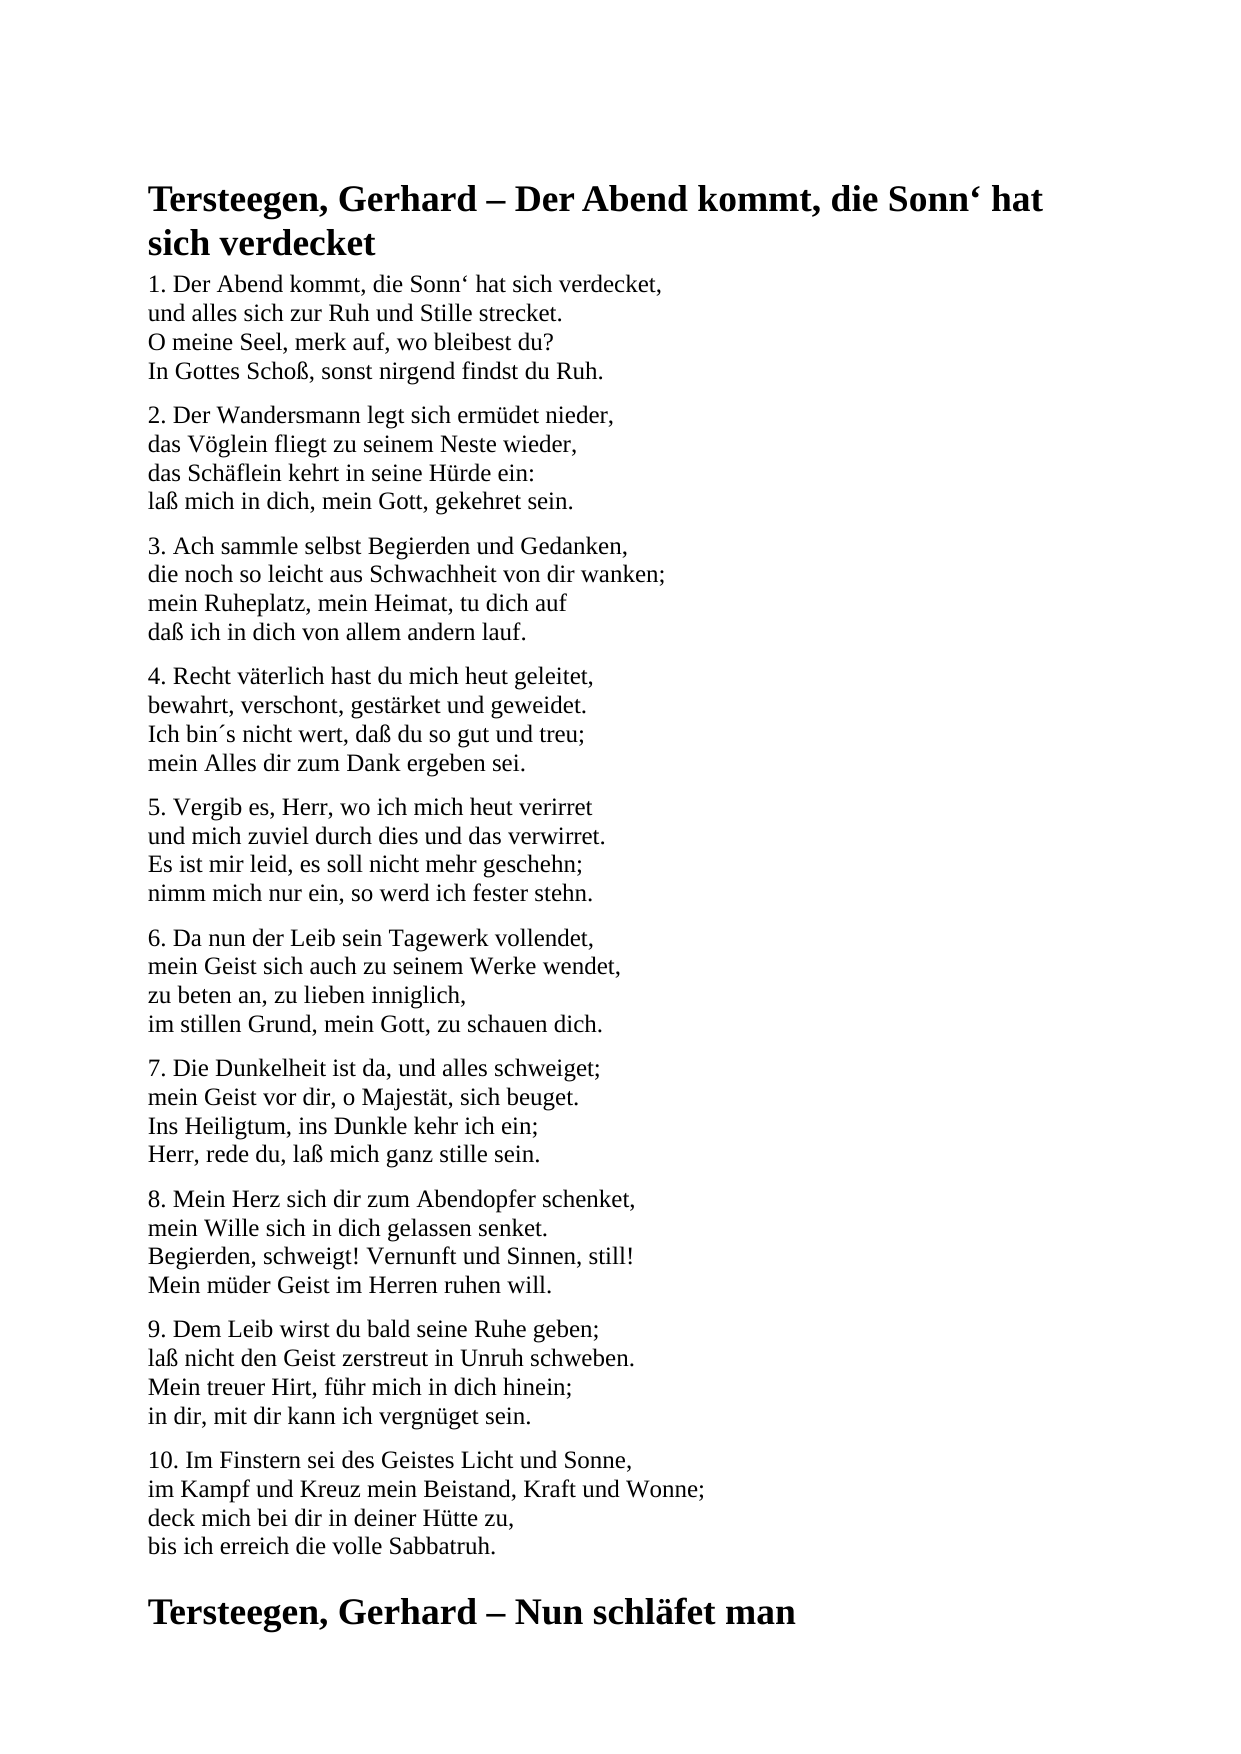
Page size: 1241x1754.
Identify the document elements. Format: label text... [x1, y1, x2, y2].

text 9. Dem Leib wirst du bald seine Ruhe geben; laß nicht den Geist zerstreut in Unruh schweben. Mein treuer Hirt, führ mich in dich hinein; in dir, mit dir kann ich vergnüget sein. [148, 1314, 1093, 1429]
text 5. Vergib es, Herr, wo ich mich heut verirret und mich zuviel durch dies und das verwirret. Es ist mir leid, es soll nicht mehr geschehn; nimm mich nur ein, so werd ich fester stehn. [148, 792, 1093, 907]
text 7. Die Dunkelheit ist da, und alles schweiget; mein Geist vor dir, o Majestät, sich beuget. Ins Heiligtum, ins Dunkle kehr ich ein; Herr, rede du, laß mich ganz stille sein. [148, 1053, 1093, 1168]
text 8. Mein Herz sich dir zum Abendopfer schenket, mein Wille sich in dich gelassen senket. Begierden, schweigt! Vernunft und Sinnen, still! Mein müder Geist im Herren ruhen will. [148, 1184, 1093, 1299]
text 1. Der Abend kommt, die Sonn‘ hat sich verdecket, und alles sich zur Ruh und Stille strecket. O meine Seel, merk auf, wo bleibest du? In Gottes Schoß, sonst nirgend findst du Ruh. [148, 269, 1093, 384]
text 10. Im Finstern sei des Geistes Licht und Sonne, im Kampf und Kreuz mein Beistand, Kraft und Wonne; deck mich bei dir in deiner Hütte zu, bis ich erreich die volle Sabbatruh. [148, 1445, 1093, 1560]
text 6. Da nun der Leib sein Tagewerk vollendet, mein Geist sich auch zu seinem Werke wendet, zu beten an, zu lieben inniglich, im stillen Grund, mein Gott, zu schauen dich. [148, 923, 1093, 1038]
text 4. Recht väterlich hast du mich heut geleitet, bewahrt, verschont, gestärket und geweidet. Ich bin´s nicht wert, daß du so gut und treu; mein Alles dir zum Dank ergeben sei. [148, 661, 1093, 776]
subtitle Tersteegen, Gerhard – Der Abend kommt, die Sonn‘ hat sich verdecket [148, 177, 1093, 263]
subtitle Tersteegen, Gerhard – Nun schläfet man [148, 1589, 1093, 1632]
text 3. Ach sammle selbst Begierden und Gedanken, die noch so leicht aus Schwachheit von dir wanken; mein Ruheplatz, mein Heimat, tu dich auf daß ich in dich von allem andern lauf. [148, 531, 1093, 646]
text 2. Der Wandersmann legt sich ermüdet nieder, das Vöglein fliegt zu seinem Neste wieder, das Schäflein kehrt in seine Hürde ein: laß mich in dich, mein Gott, gekehret sein. [148, 400, 1093, 515]
